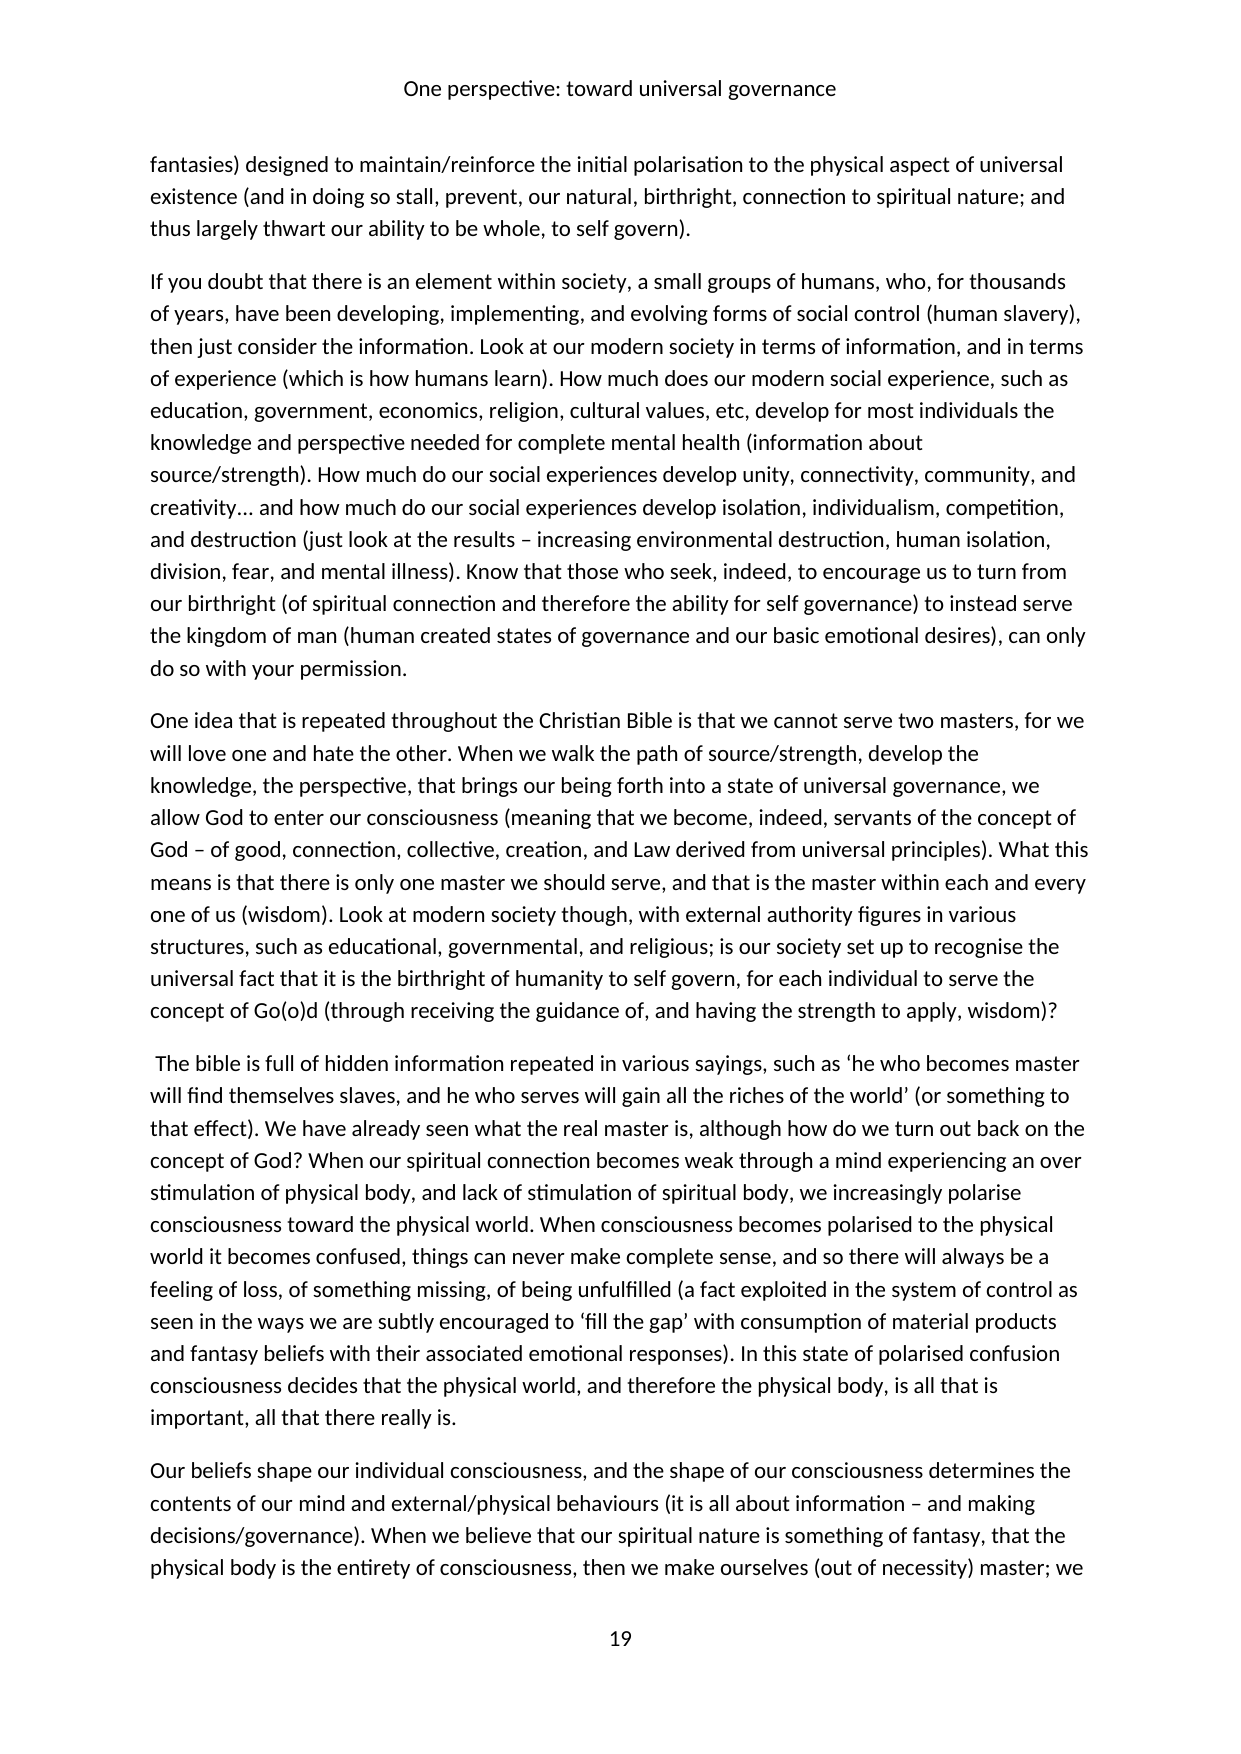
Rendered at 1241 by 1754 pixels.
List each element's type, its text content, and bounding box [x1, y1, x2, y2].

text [150, 1456, 1090, 1581]
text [150, 150, 1090, 242]
text If you doubt that there is an element within society, a small groups of humans, who, for thousands of years, have been developing, implementing, and evolving forms of social control (human slavery), then just consider the information. Look at our modern society in terms of information, and in terms of experience (which is how humans learn). How much does our modern social experience, such as education, government, economics, religion, cultural values, etc, develop for most individuals the knowledge and perspective needed for complete mental health (information about source/strength). How much do our social experiences develop unity, connectivity, community, and creativity... and how much do our social experiences develop isolation, individualism, competition, and destruction (just look at the results – increasing environmental destruction, human isolation, division, fear, and mental illness). Know that those who seek, indeed, to encourage us to turn from our birthright (of spiritual connection and therefore the ability for self governance) to instead serve the kingdom of man (human created states of governance and our basic emotional desires), can only do so with your permission. [150, 267, 1090, 682]
text The bible is full of hidden information repeated in various sayings, such as ‘he who becomes master will find themselves slaves, and he who serves will gain all the riches of the world’ (or something to that effect). We have already seen what the real master is, although how do we turn out back on the concept of God? When our spiritual connection becomes weak through a mind experiencing an over stimulation of physical body, and lack of stimulation of spiritual body, we increasingly polarise consciousness toward the physical world. When consciousness becomes polarised to the physical world it becomes confused, things can never make complete sense, and so there will always be a feeling of loss, of something missing, of being unfulfilled (a fact exploited in the system of control as seen in the ways we are subtly encouraged to ‘fill the gap’ with consumption of material products and fantasy beliefs with their associated emotional responses). In this state of polarised confusion consciousness decides that the physical world, and therefore the physical body, is all that is important, all that there really is. [150, 1049, 1090, 1431]
text One idea that is repeated throughout the Christian Bible is that we cannot serve two masters, for we will love one and hate the other. When we walk the path of source/strength, develop the knowledge, the perspective, that brings our being forth into a state of universal governance, we allow God to enter our consciousness (meaning that we become, indeed, servants of the concept of God – of good, connection, collective, creation, and Law derived from universal principles). What this means is that there is only one master we should serve, and that is the master within each and every one of us (wisdom). Look at modern society though, with external authority figures in various structures, such as educational, governmental, and religious; is our society set up to recognise the universal fact that it is the birthright of humanity to self govern, for each individual to serve the concept of Go(o)d (through receiving the guidance of, and having the strength to apply, wisdom)? [150, 707, 1090, 1024]
